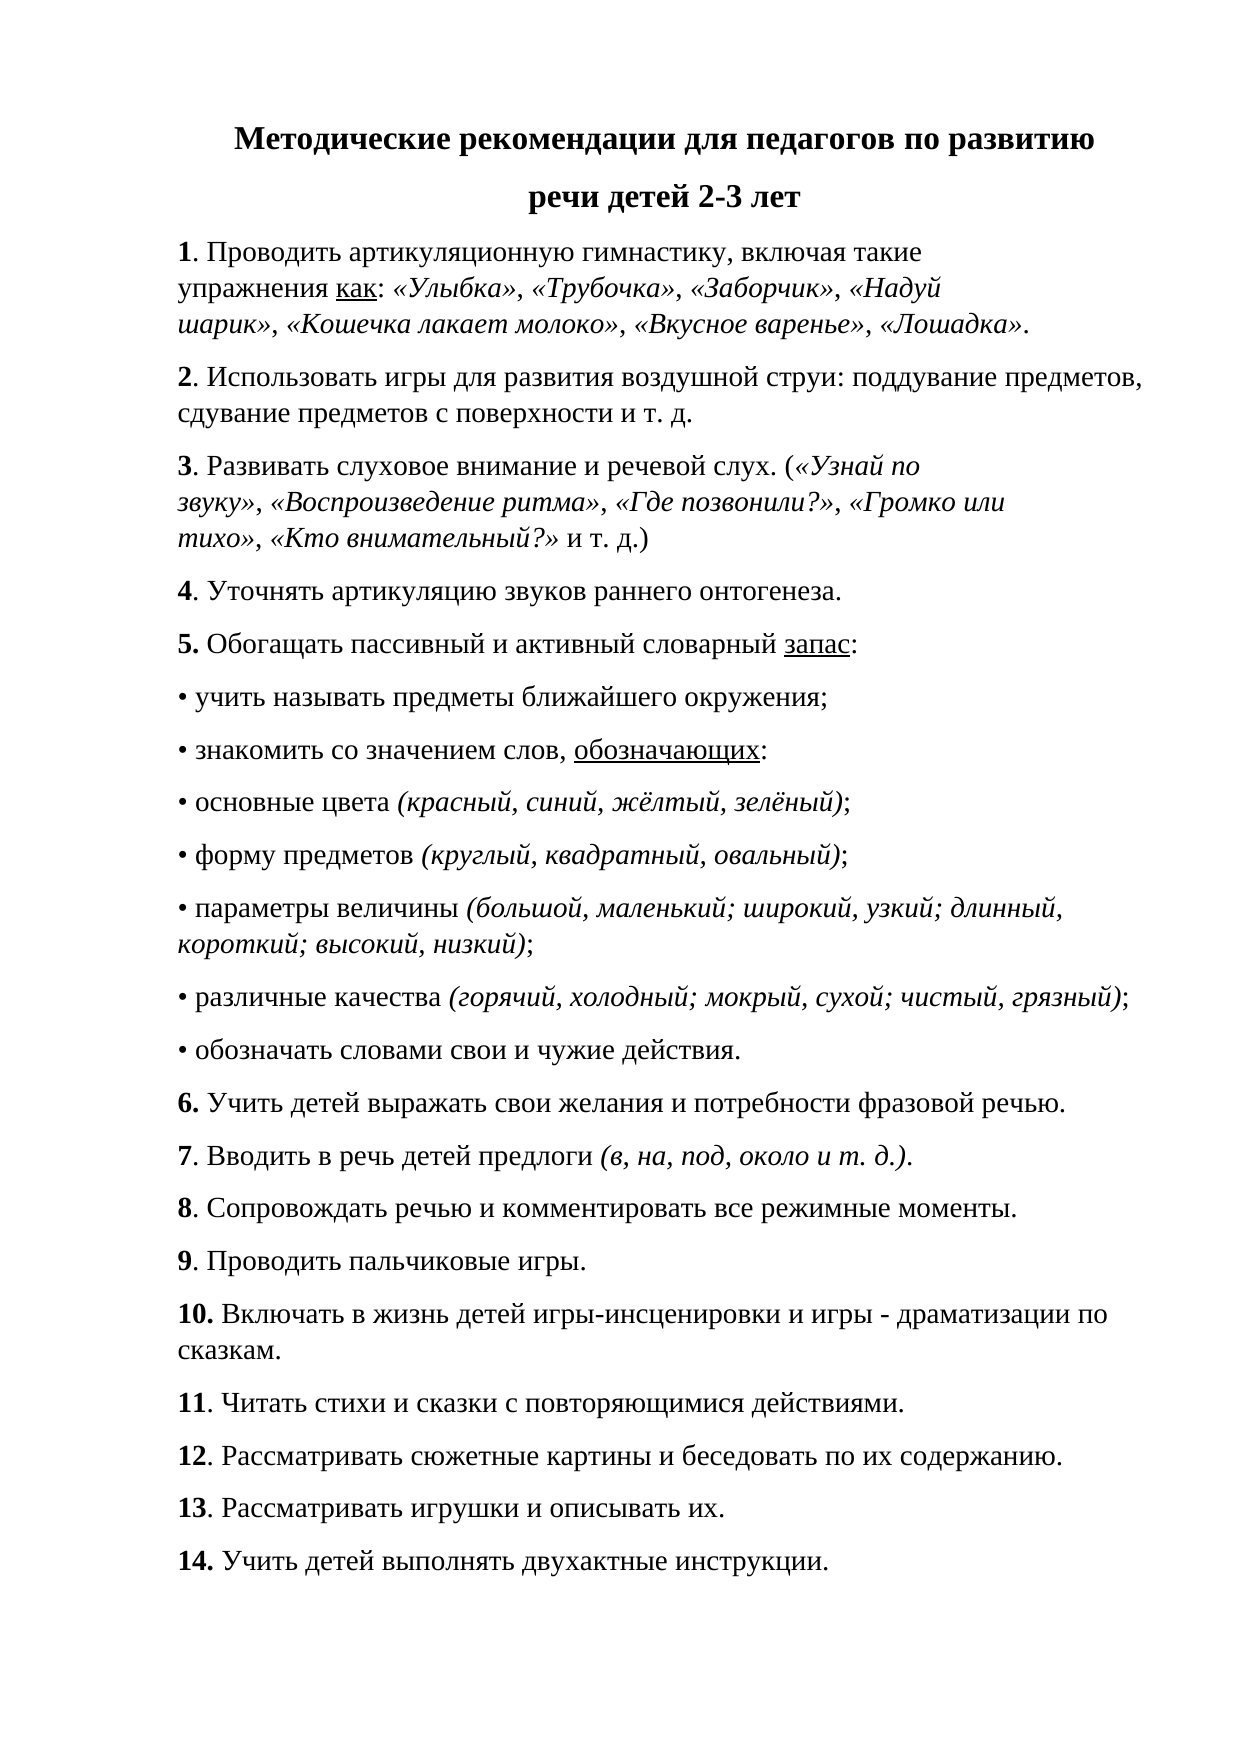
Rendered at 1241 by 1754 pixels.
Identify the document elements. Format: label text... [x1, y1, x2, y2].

text 13. Рассматривать игрушки и описывать их. [177, 1491, 1152, 1524]
text 2. Использовать игры для развития воздушной струи: поддувание предметов, сдувание предметов с поверхности и т. д. [177, 359, 1152, 429]
text Методические рекомендации для педагогов по развитию [177, 118, 1152, 156]
text 3. Развивать слуховое внимание и речевой слух. («Узнай по звуку», «Воспроизведение ритма», «Где позвонили?», «Громко или тихо», «Кто внимательный?» и т. д.) [177, 448, 1152, 554]
text речи детей 2-3 лет [177, 176, 1152, 214]
text 7. Вводить в речь детей предлоги (в, на, под, около и т. д.). [177, 1138, 1152, 1171]
text 6. Учить детей выражать свои желания и потребности фразовой речью. [177, 1085, 1152, 1118]
text 5. Обогащать пассивный и активный словарный запас: [177, 626, 1152, 660]
text 1. Проводить артикуляционную гимнастику, включая такие упражнения как: «Улыбка», «Трубочка», «Заборчик», «Надуй шарик», «Кошечка лакает молоко», «Вкусное варенье», «Лошадка». [177, 234, 1152, 340]
text • знакомить со значением слов, обозначающих: [177, 732, 1152, 765]
text • различные качества (горячий, холодный; мокрый, сухой; чистый, грязный); [177, 979, 1152, 1013]
text • учить называть предметы ближайшего окружения; [177, 679, 1152, 712]
text 14. Учить детей выполнять двухактные инструкции. [177, 1543, 1152, 1577]
text • обозначать словами свои и чужие действия. [177, 1032, 1152, 1066]
text • параметры величины (большой, маленький; широкий, узкий; длинный, короткий; высокий, низкий); [177, 890, 1152, 960]
text 8. Сопровождать речью и комментировать все режимные моменты. [177, 1190, 1152, 1224]
text 11. Читать стихи и сказки с повторяющимися действиями. [177, 1385, 1152, 1418]
text 12. Рассматривать сюжетные картины и беседовать по их содержанию. [177, 1438, 1152, 1471]
text 4. Уточнять артикуляцию звуков раннего онтогенеза. [177, 573, 1152, 607]
text • основные цвета (красный, синий, жёлтый, зелёный); [177, 784, 1152, 818]
text 9. Проводить пальчиковые игры. [177, 1243, 1152, 1277]
text 10. Включать в жизнь детей игры-инсценировки и игры - драматизации по сказкам. [177, 1296, 1152, 1366]
text • форму предметов (круглый, квадратный, овальный); [177, 837, 1152, 871]
